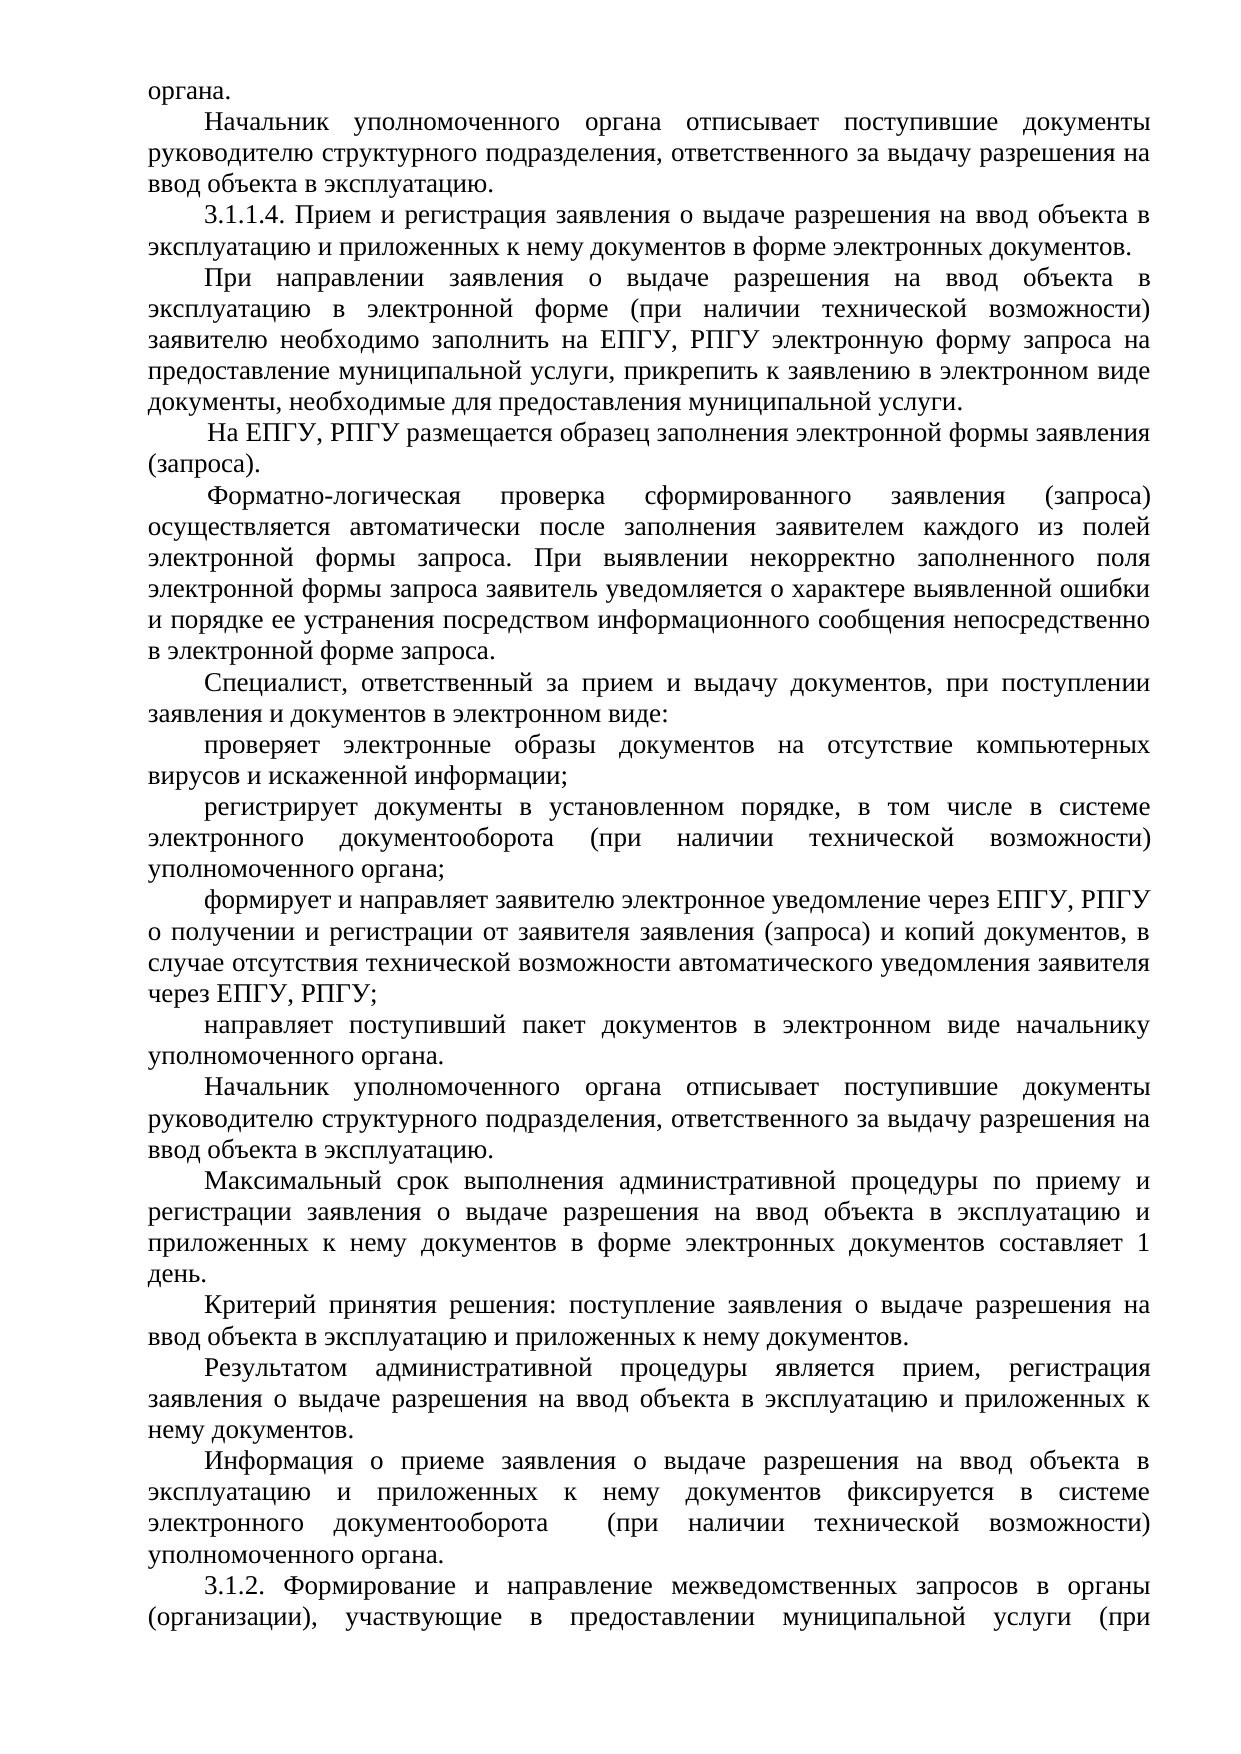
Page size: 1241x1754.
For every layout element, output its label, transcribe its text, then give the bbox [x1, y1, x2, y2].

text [148, 74, 1152, 105]
text направляет поступивший пакет документов в электронном виде начальнику уполномоченного органа. [148, 1008, 1152, 1071]
text формирует и направляет заявителю электронное уведомление через ЕПГУ, РПГУ о получении и регистрации от заявителя заявления (запроса) и копий документов, в случае отсутствия технической возможности автоматического уведомления заявителя через ЕПГУ, РПГУ; [148, 884, 1152, 1008]
text На ЕПГУ, РПГУ размещается образец заполнения электронной формы заявления (запроса). [148, 416, 1152, 479]
text Специалист, ответственный за прием и выдачу документов, при поступлении заявления и документов в электронном виде: [148, 666, 1152, 728]
text Критерий принятия решения: поступление заявления о выдаче разрешения на ввод объекта в эксплуатацию и приложенных к нему документов. [148, 1288, 1152, 1351]
text Результатом административной процедуры является прием, регистрация заявления о выдаче разрешения на ввод объекта в эксплуатацию и приложенных к нему документов. [148, 1351, 1152, 1444]
text Форматно-логическая проверка сформированного заявления (запроса) осуществляется автоматически после заполнения заявителем каждого из полей электронной формы запроса. При выявлении некорректно заполненного поля электронной формы запроса заявитель уведомляется о характере выявленной ошибки и порядке ее устранения посредством информационного сообщения непосредственно в электронной форме запроса. [148, 479, 1152, 666]
text регистрирует документы в установленном порядке, в том числе в системе электронного документооборота (при наличии технической возможности) уполномоченного органа; [148, 790, 1152, 884]
text 3.1.1.4. Прием и регистрация заявления о выдаче разрешения на ввод объекта в эксплуатацию и приложенных к нему документов в форме электронных документов. [148, 198, 1152, 261]
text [148, 1569, 1152, 1631]
text проверяет электронные образы документов на отсутствие компьютерных вирусов и искаженной информации; [148, 728, 1152, 790]
text При направлении заявления о выдаче разрешения на ввод объекта в эксплуатацию в электронной форме (при наличии технической возможности) заявителю необходимо заполнить на ЕПГУ, РПГУ электронную форму запроса на предоставление муниципальной услуги, прикрепить к заявлению в электронном виде документы, необходимые для предоставления муниципальной услуги. [148, 261, 1152, 416]
text Начальник уполномоченного органа отписывает поступившие документы руководителю структурного подразделения, ответственного за выдачу разрешения на ввод объекта в эксплуатацию. [148, 1071, 1152, 1164]
text Информация о приеме заявления о выдаче разрешения на ввод объекта в эксплуатацию и приложенных к нему документов фиксируется в системе электронного документооборота (при наличии технической возможности) уполномоченного органа. [148, 1444, 1152, 1569]
text Начальник уполномоченного органа отписывает поступившие документы руководителю структурного подразделения, ответственного за выдачу разрешения на ввод объекта в эксплуатацию. [148, 105, 1152, 198]
text Максимальный срок выполнения административной процедуры по приему и регистрации заявления о выдаче разрешения на ввод объекта в эксплуатацию и приложенных к нему документов в форме электронных документов составляет 1 день. [148, 1164, 1152, 1288]
